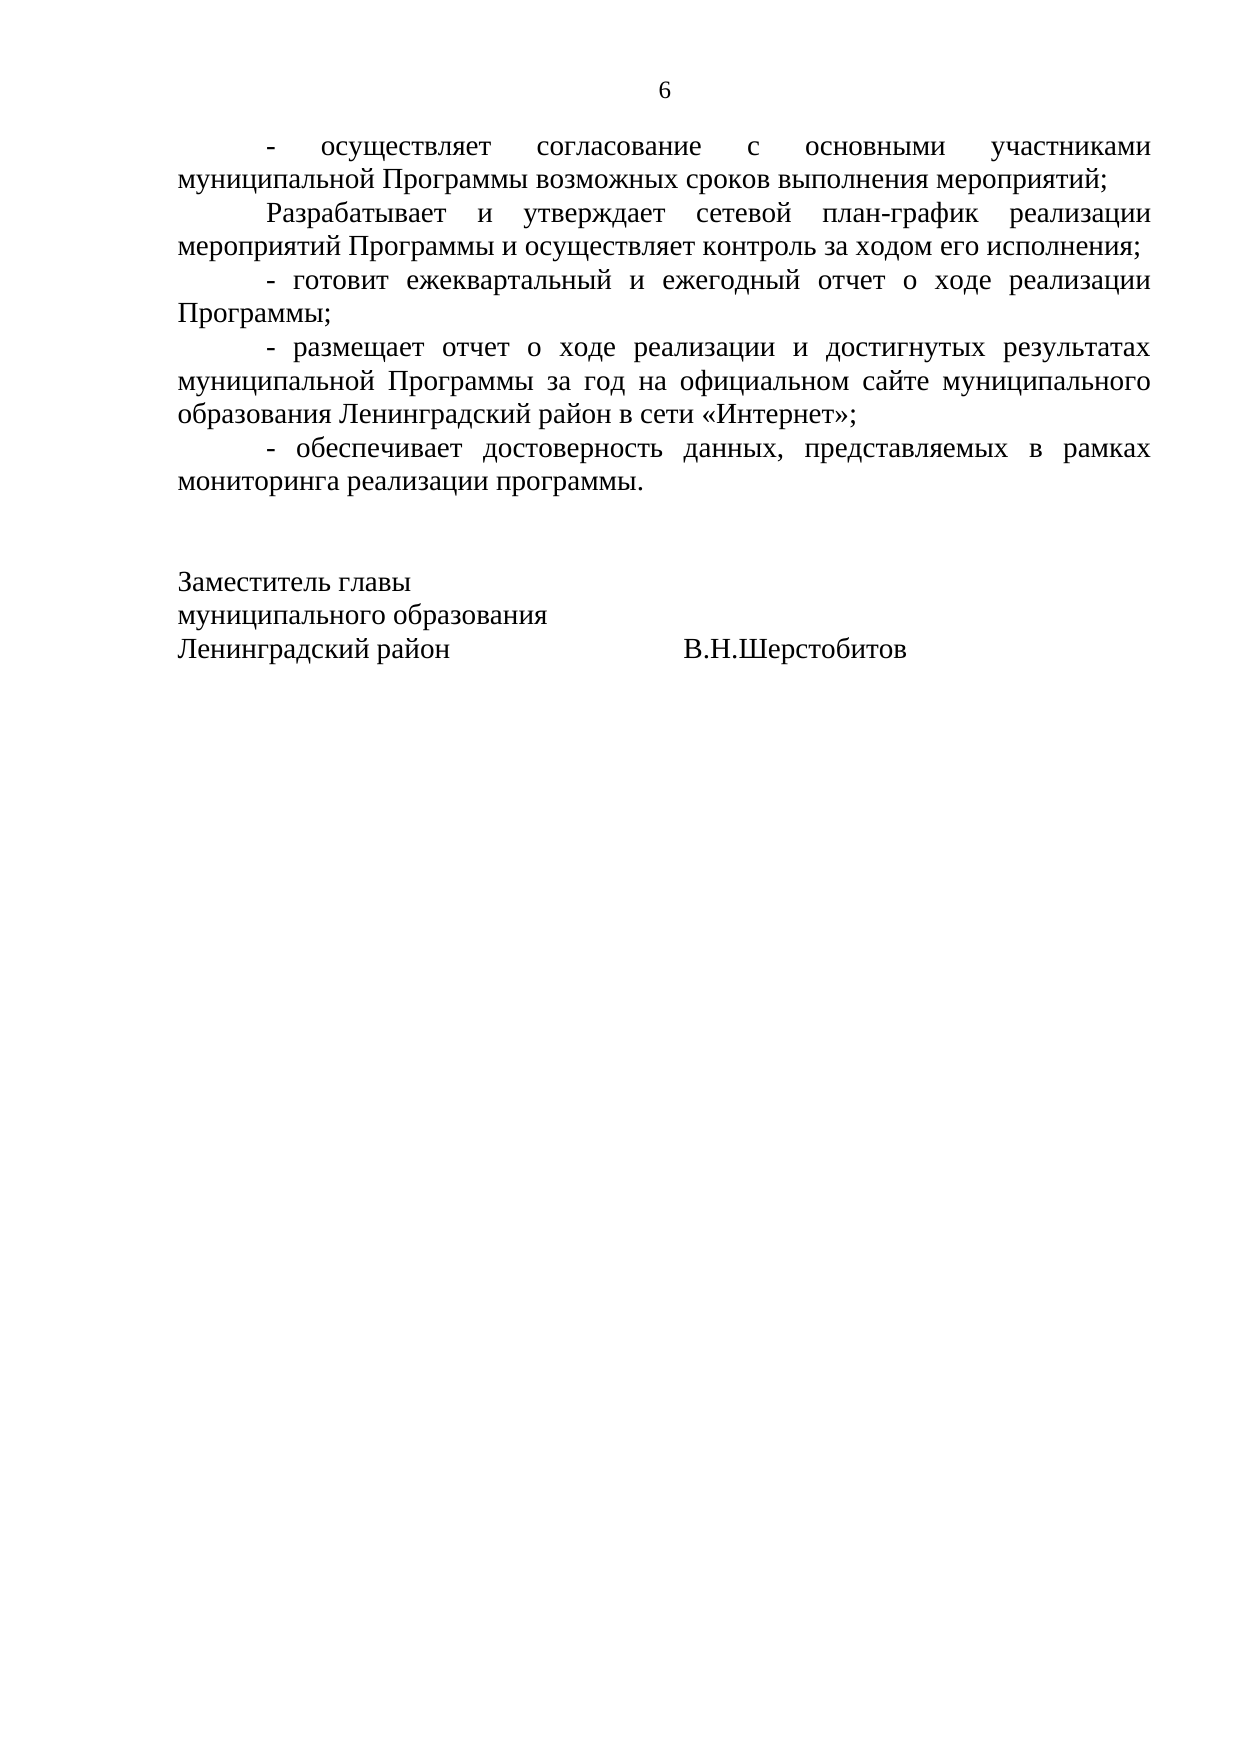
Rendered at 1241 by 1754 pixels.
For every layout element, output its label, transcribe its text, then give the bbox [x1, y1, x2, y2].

text - осуществляет согласование с основными участниками муниципальной Программы возможных сроков выполнения мероприятий; [177, 128, 1152, 195]
text - готовит ежеквартальный и ежегодный отчет о ходе реализации Программы; [177, 262, 1152, 329]
text Заместитель главы муниципального образования Ленинградский район В.Н.Шерстобитов [177, 564, 1152, 664]
text Разрабатывает и утверждает сетевой план-график реализации мероприятий Программы и осуществляет контроль за ходом его исполнения; [177, 195, 1152, 262]
text - размещает отчет о ходе реализации и достигнутых результатах муниципальной Программы за год на официальном сайте муниципального образования Ленинградский район в сети «Интернет»; [177, 329, 1152, 430]
text - обеспечивает достоверность данных, представляемых в рамках мониторинга реализации программы. [177, 430, 1152, 497]
